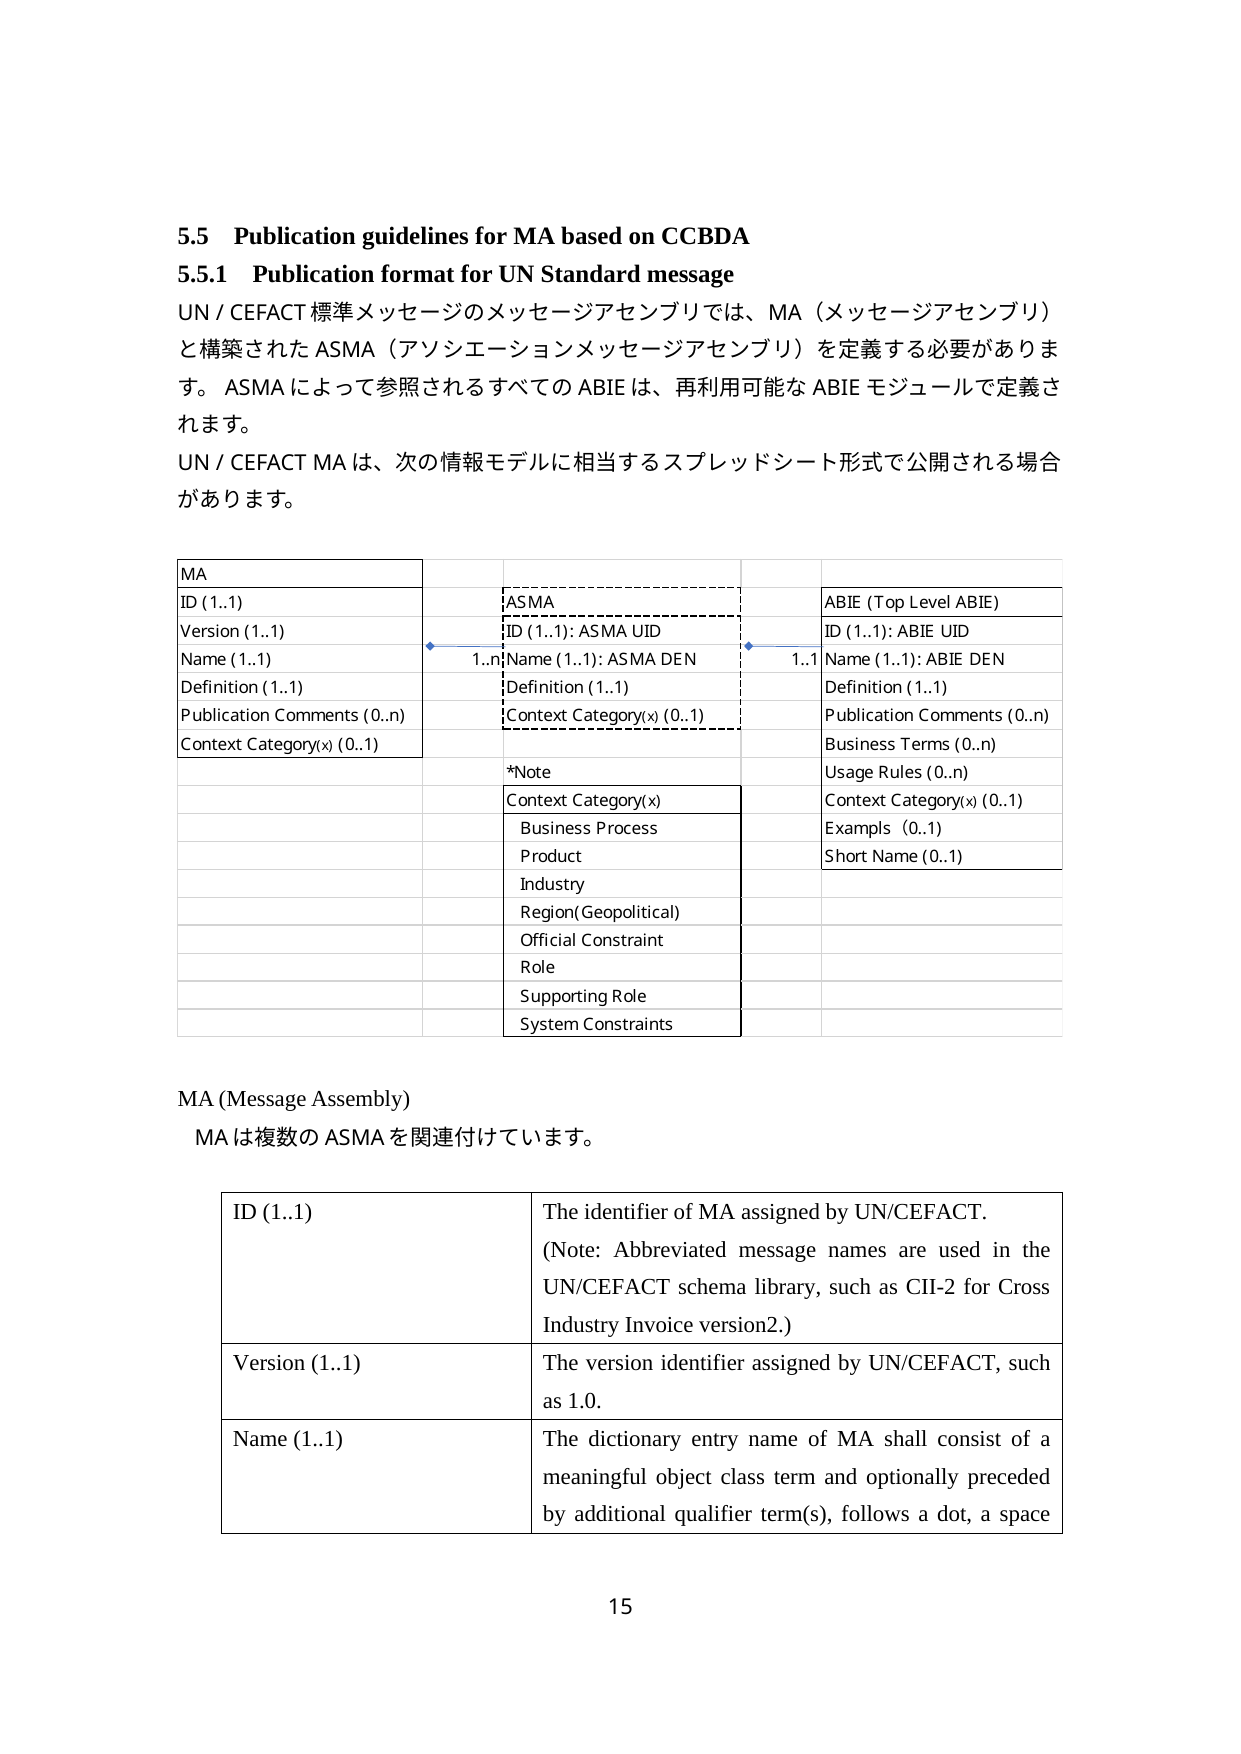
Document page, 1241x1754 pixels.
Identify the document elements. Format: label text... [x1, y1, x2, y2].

table_cell Name (1..1) [222, 1420, 531, 1532]
text UN / CEFACT標準メッセージのメッセージアセンブリでは、MA（メッセージアセンブリ）と構築されたASMA（アソシエーションメッセージアセンブリ）を定義する必要があります。 ASMAによって参照されるすべてのABIEは、再利用可能なABIEモジュールで定義されます。 [177, 292, 1063, 442]
text Publication guidelines for MA based on CCBDA [177, 217, 1063, 254]
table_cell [532, 1420, 1062, 1532]
text MAは複数のASMAを関連付けています。 [177, 1117, 1063, 1154]
text UN / CEFACT MAは、次の情報モデルに相当するスプレッドシート形式で公開される場合があります。 [177, 442, 1063, 517]
table_header ID (1..1) [222, 1193, 531, 1343]
table_cell Version (1..1) [222, 1344, 531, 1419]
list Publication format for UN Standard message [177, 254, 1063, 292]
text MA (Message Assembly) [177, 1079, 1063, 1117]
table_header The identifier of MA assigned by UN/CEFACT. (Note: Abbreviated message names are used in the UN/CEFACT schema library, such as CII-2 for Cross Industry Invoice version2.) [532, 1193, 1062, 1343]
table_cell The version identifier assigned by UN/CEFACT, such as 1.0. [532, 1344, 1062, 1419]
